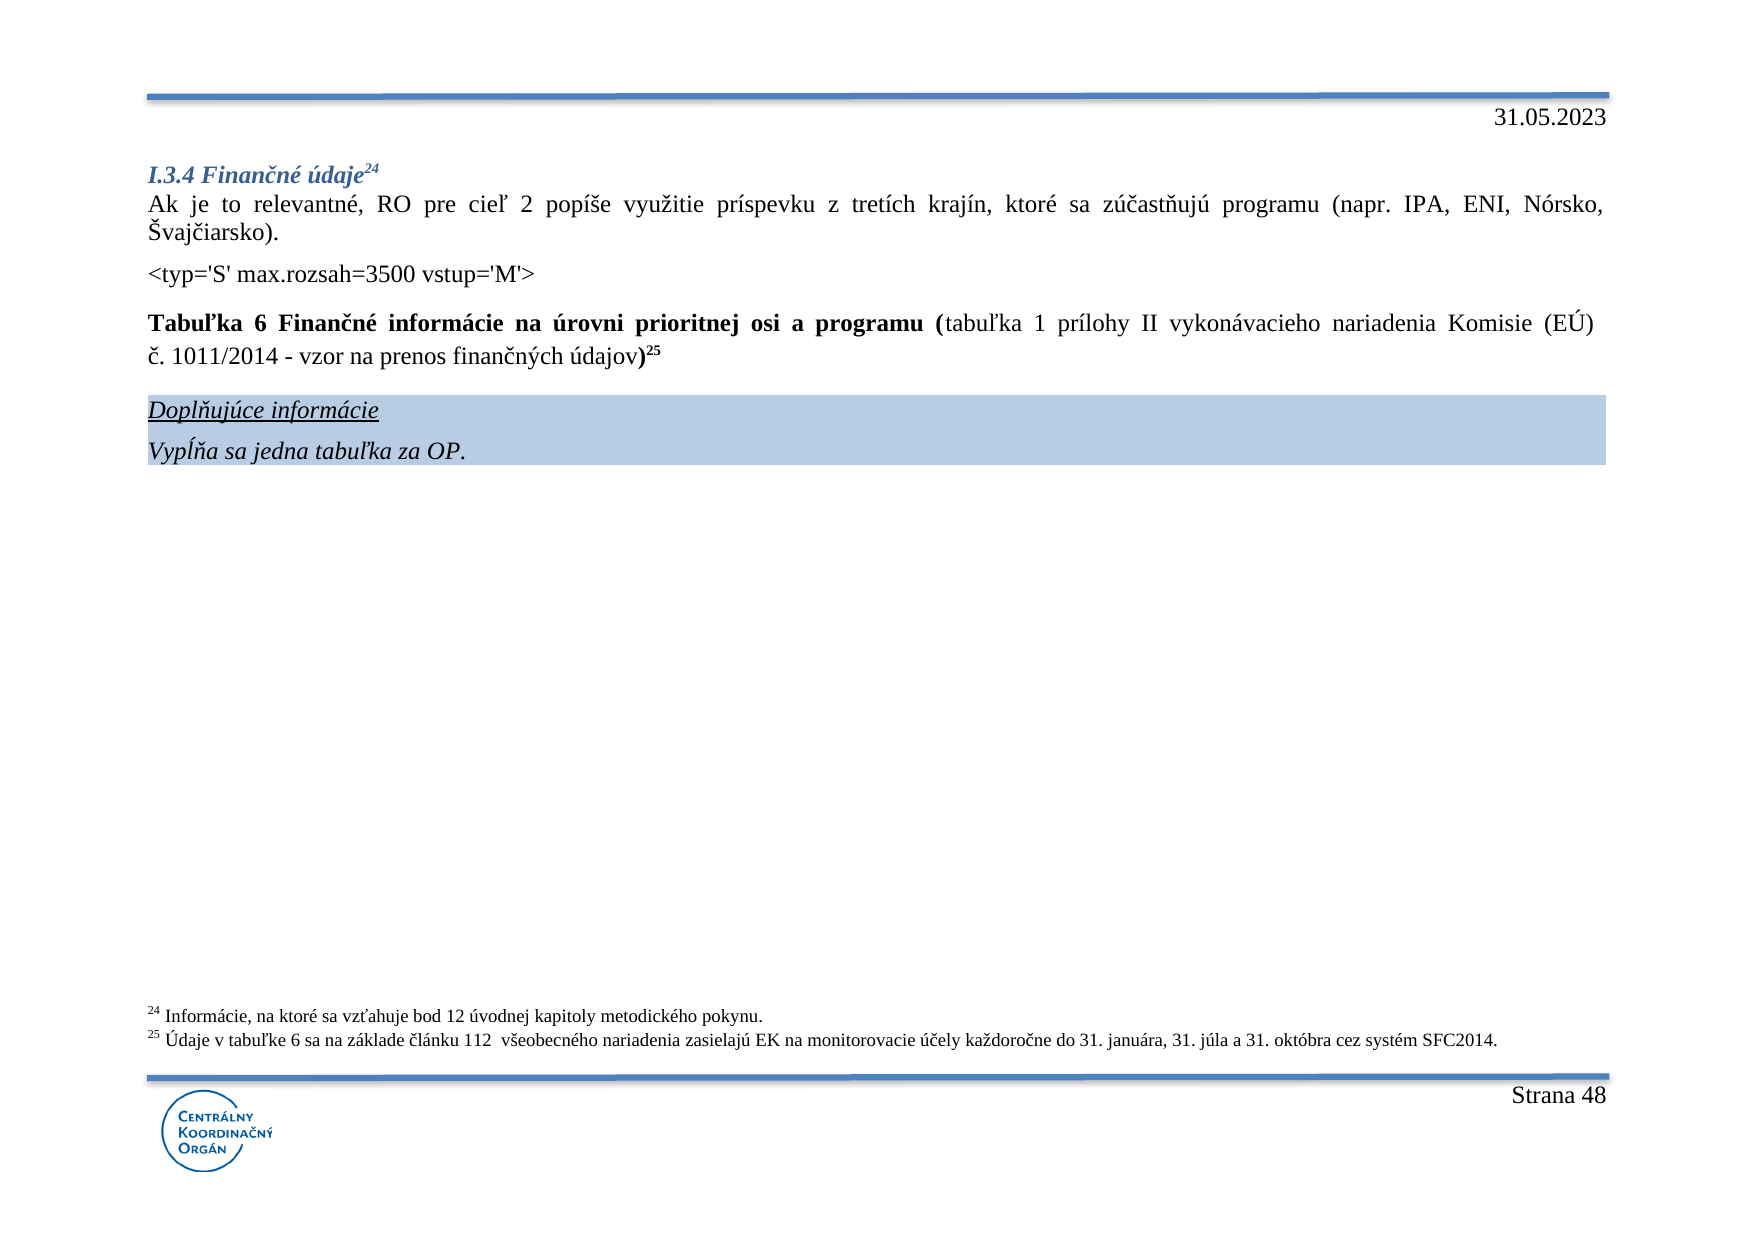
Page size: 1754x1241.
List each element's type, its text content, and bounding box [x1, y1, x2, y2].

text Vypĺňa sa jedna tabuľka za OP. [148, 436, 1606, 465]
text Tabuľka 6 Finančné informácie na úrovni prioritnej osi a programu (tabuľka 1 prílohy II vykonávacieho nariadenia Komisie (EÚ) č. 1011/2014 - vzor na prenos finančných údajov) [148, 308, 1606, 370]
text I.3.4 Finančné údaje [148, 160, 1606, 189]
picture [159, 1088, 272, 1171]
text Ak je to relevantné, RO pre cieľ 2 popíše využitie príspevku z tretích krajín, ktoré sa zúčastňujú programu (napr. IPA, ENI, Nórsko, Švajčiarsko). [148, 189, 1606, 246]
text Doplňujúce informácie [148, 395, 1606, 424]
text <typ='S' max.rozsah=3500 vstup='M'> [148, 259, 1606, 287]
